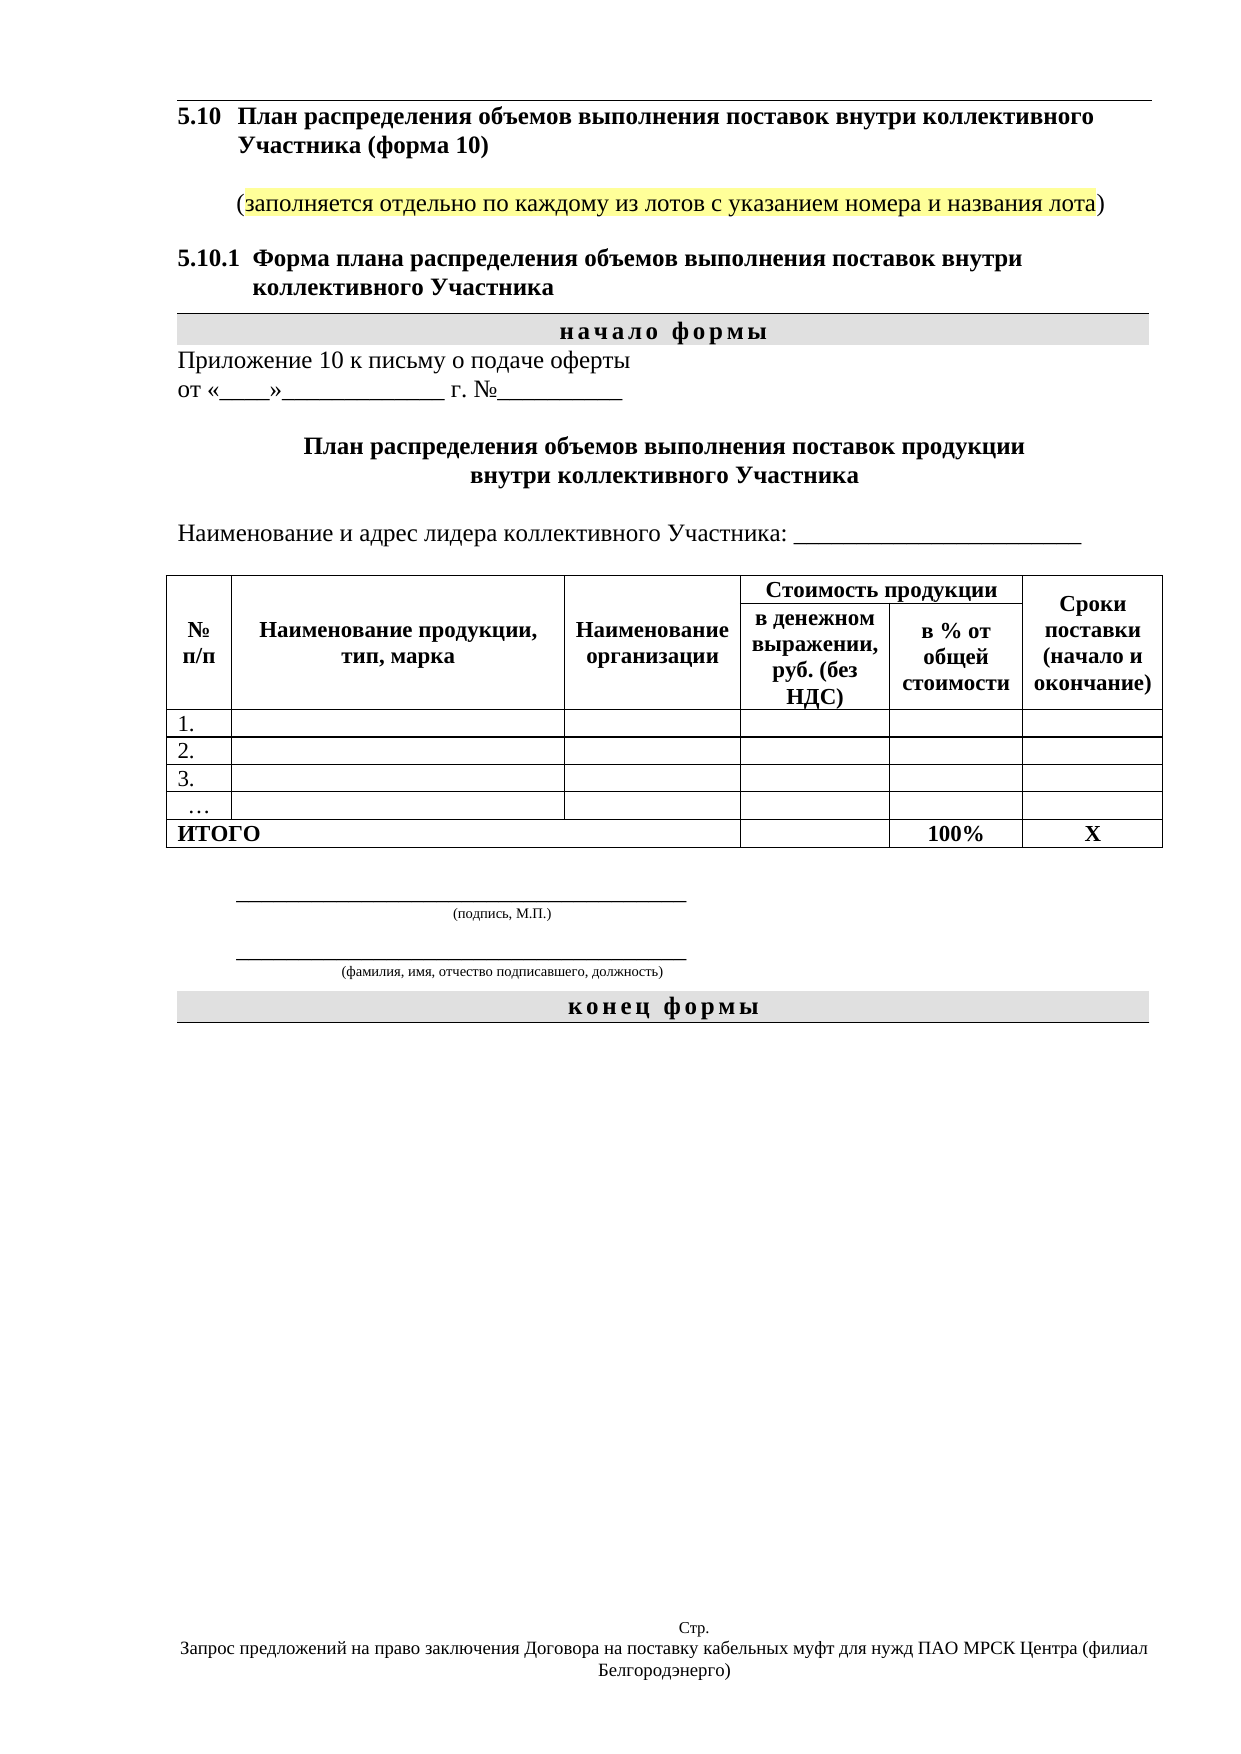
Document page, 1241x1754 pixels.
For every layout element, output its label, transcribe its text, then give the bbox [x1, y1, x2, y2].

text Приложение 10 к письму о подаче оферты от «____»_____________ г. №__________ [177, 345, 1152, 403]
table_cell [232, 765, 564, 791]
table_header Наименование организации [565, 576, 740, 709]
table_cell [1023, 710, 1162, 736]
table_cell в денежном выражении, руб. (без НДС) [741, 604, 889, 709]
table_cell [565, 792, 740, 819]
table_cell [890, 710, 1022, 736]
subtitle План распределения объемов выполнения поставок внутри коллективного Участника (форма 10) [177, 101, 1152, 158]
table_header Наименование продукции, тип, марка [232, 576, 564, 709]
table_cell 100% [890, 820, 1022, 847]
table_cell [232, 792, 564, 819]
text конец формы [177, 991, 1149, 1022]
table_cell ИТОГО [167, 820, 740, 847]
text План распределения объемов выполнения поставок продукции внутри коллективного Участника [177, 431, 1152, 489]
table_cell [890, 765, 1022, 791]
table_cell … [167, 792, 231, 819]
table_header № п/п [167, 576, 231, 709]
table_cell [1023, 765, 1162, 791]
table_cell [890, 792, 1022, 819]
text (фамилия, имя, отчество подписавшего, должность) [177, 963, 768, 991]
table_cell [741, 765, 889, 791]
table_cell [741, 738, 889, 764]
text начало формы [177, 314, 1149, 345]
subtitle Форма плана распределения объемов выполнения поставок внутри коллективного Участника [177, 243, 1152, 301]
table_cell [565, 710, 740, 736]
table_cell [1023, 792, 1162, 819]
table_cell Х [1023, 820, 1162, 847]
text (подпись, М.П.) [177, 905, 768, 934]
text Наименование и адрес лидера коллективного Участника: _______________________ [177, 518, 1152, 546]
table_cell [565, 738, 740, 764]
table_cell [232, 738, 564, 764]
table_header Сроки поставки (начало и окончание) [1023, 576, 1162, 709]
table_cell [741, 792, 889, 819]
table_cell [741, 820, 889, 847]
table_cell [167, 710, 231, 736]
table_header Стоимость продукции [741, 576, 1022, 603]
text ____________________________________ [177, 934, 1152, 963]
table_cell [890, 738, 1022, 764]
table_cell в % от общей стоимости [890, 604, 1022, 709]
table_cell [1023, 738, 1162, 764]
table_cell [565, 765, 740, 791]
table_cell [167, 738, 231, 764]
text ____________________________________ [177, 876, 1152, 905]
table_cell [741, 710, 889, 736]
table_cell [167, 765, 231, 791]
table_cell [232, 710, 564, 736]
